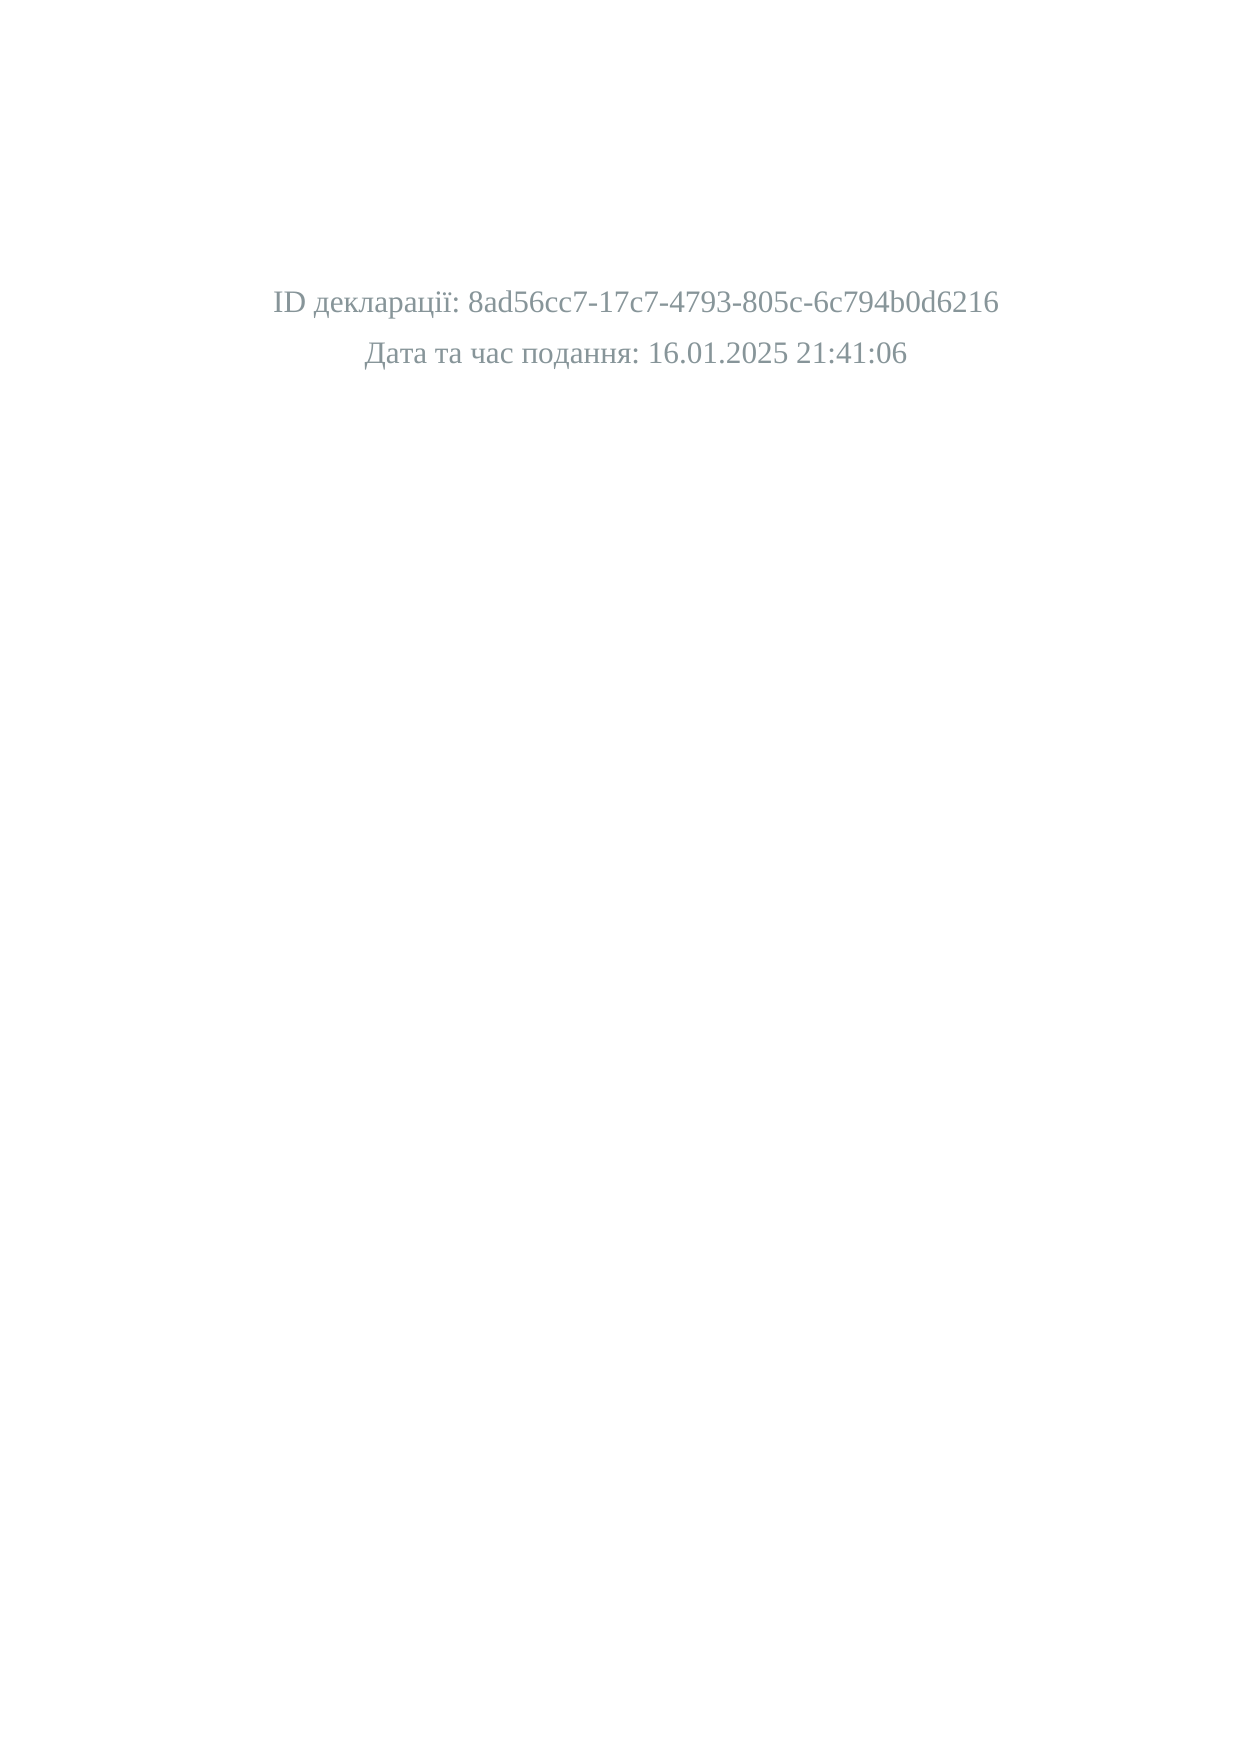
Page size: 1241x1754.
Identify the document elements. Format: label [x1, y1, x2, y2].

table_header [186, 175, 1092, 393]
